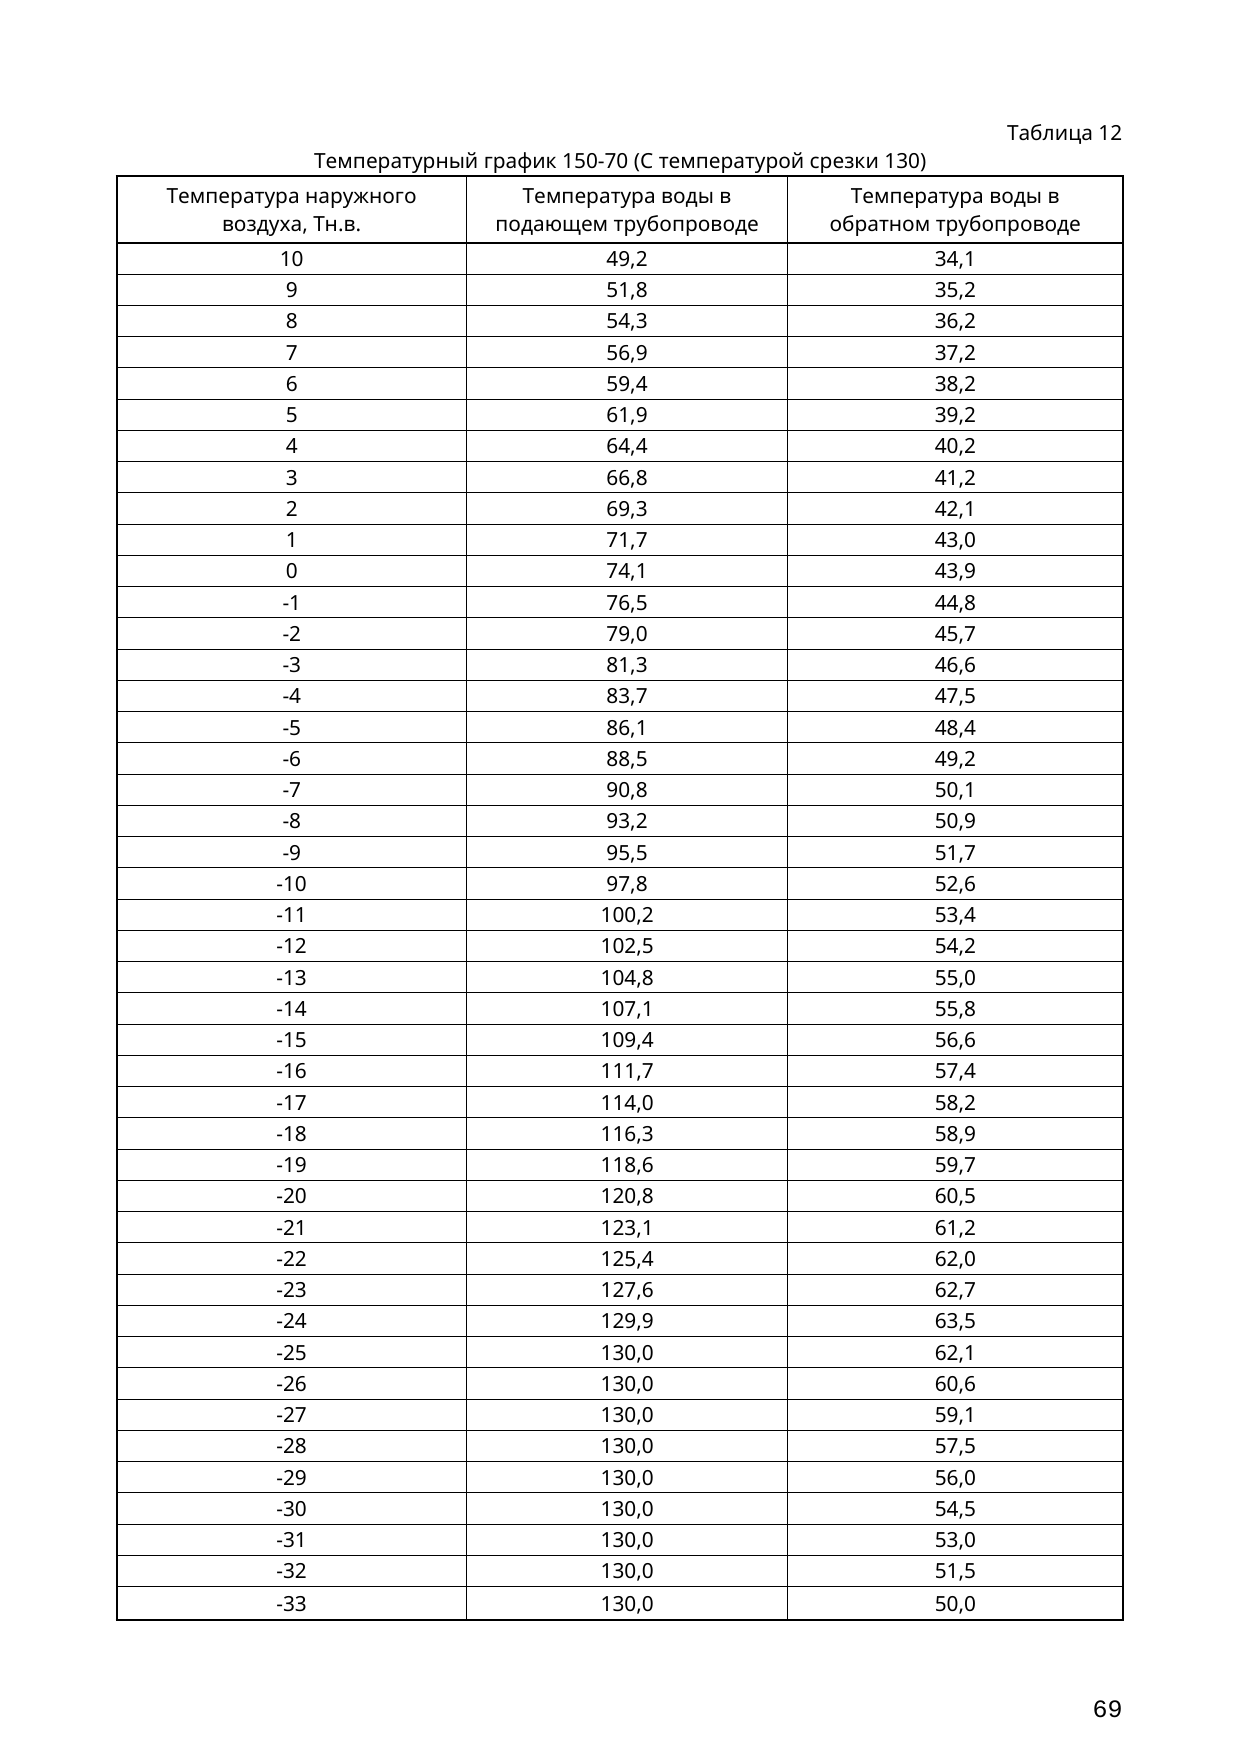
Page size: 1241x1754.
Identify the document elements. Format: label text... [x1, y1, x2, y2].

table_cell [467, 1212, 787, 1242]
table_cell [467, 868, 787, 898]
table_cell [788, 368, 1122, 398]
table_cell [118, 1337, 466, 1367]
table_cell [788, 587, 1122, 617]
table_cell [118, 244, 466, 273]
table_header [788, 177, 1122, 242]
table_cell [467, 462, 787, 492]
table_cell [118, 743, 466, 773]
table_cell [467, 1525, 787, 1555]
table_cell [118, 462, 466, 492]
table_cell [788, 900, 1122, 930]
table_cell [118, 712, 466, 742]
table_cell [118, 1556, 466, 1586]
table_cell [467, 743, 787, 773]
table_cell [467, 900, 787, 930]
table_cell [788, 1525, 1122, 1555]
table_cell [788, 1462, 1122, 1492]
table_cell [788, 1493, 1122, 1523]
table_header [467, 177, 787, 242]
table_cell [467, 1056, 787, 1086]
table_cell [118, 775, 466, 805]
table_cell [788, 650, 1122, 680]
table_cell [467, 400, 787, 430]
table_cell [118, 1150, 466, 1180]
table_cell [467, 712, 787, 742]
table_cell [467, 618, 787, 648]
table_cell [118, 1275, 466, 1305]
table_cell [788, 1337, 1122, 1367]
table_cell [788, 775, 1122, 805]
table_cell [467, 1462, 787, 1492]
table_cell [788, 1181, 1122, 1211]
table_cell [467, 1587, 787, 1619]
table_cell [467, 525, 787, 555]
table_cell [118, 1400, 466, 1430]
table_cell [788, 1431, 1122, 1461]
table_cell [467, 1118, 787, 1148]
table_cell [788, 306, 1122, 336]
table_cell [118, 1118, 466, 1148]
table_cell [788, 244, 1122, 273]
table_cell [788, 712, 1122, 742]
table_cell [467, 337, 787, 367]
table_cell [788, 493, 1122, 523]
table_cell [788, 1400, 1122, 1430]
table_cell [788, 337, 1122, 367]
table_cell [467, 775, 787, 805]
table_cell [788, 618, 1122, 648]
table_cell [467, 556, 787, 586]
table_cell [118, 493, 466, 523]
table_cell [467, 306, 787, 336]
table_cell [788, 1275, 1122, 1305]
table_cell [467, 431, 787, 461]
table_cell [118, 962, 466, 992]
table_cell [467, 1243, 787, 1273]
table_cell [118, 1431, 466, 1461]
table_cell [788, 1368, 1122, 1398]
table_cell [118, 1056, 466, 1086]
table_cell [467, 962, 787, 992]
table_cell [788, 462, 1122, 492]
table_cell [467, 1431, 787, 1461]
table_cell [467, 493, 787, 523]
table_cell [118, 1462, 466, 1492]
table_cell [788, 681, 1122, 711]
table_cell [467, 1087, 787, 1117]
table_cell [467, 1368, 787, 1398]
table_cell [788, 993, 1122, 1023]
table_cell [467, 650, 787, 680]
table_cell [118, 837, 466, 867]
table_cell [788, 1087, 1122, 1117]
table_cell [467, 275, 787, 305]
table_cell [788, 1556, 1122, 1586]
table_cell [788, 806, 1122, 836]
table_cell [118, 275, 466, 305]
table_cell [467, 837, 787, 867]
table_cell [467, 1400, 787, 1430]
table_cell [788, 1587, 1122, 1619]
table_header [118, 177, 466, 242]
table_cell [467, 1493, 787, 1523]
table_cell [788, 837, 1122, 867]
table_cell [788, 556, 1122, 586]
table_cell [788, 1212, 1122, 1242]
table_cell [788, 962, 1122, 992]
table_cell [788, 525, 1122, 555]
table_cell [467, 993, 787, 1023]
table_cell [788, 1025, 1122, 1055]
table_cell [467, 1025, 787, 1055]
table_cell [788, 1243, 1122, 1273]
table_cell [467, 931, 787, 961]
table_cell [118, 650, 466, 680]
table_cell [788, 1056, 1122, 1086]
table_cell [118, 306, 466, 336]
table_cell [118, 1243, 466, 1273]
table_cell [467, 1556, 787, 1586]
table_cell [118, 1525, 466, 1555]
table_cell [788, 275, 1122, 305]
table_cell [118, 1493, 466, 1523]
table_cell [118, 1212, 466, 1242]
text Таблица 12 [118, 118, 1122, 147]
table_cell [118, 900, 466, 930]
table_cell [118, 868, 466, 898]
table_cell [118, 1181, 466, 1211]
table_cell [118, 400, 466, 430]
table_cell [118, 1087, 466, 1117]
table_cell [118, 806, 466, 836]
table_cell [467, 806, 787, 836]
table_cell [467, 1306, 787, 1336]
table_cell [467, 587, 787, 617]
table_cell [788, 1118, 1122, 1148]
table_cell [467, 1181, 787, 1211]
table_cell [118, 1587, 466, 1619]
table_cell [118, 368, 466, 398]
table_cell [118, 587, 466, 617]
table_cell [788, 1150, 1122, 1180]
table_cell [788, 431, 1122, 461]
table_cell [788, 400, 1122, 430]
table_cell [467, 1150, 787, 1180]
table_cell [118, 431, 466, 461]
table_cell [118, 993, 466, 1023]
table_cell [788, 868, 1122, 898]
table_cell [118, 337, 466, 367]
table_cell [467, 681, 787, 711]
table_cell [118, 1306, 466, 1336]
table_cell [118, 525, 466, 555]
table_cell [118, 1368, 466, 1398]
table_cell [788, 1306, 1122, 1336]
text Температурный график 150-70 (С температурой срезки 130) [118, 147, 1122, 175]
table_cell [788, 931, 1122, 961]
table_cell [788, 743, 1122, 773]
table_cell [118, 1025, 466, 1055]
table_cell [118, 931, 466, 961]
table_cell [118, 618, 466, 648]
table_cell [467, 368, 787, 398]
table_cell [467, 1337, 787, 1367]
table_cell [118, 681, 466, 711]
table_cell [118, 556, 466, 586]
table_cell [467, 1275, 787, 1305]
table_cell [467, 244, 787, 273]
